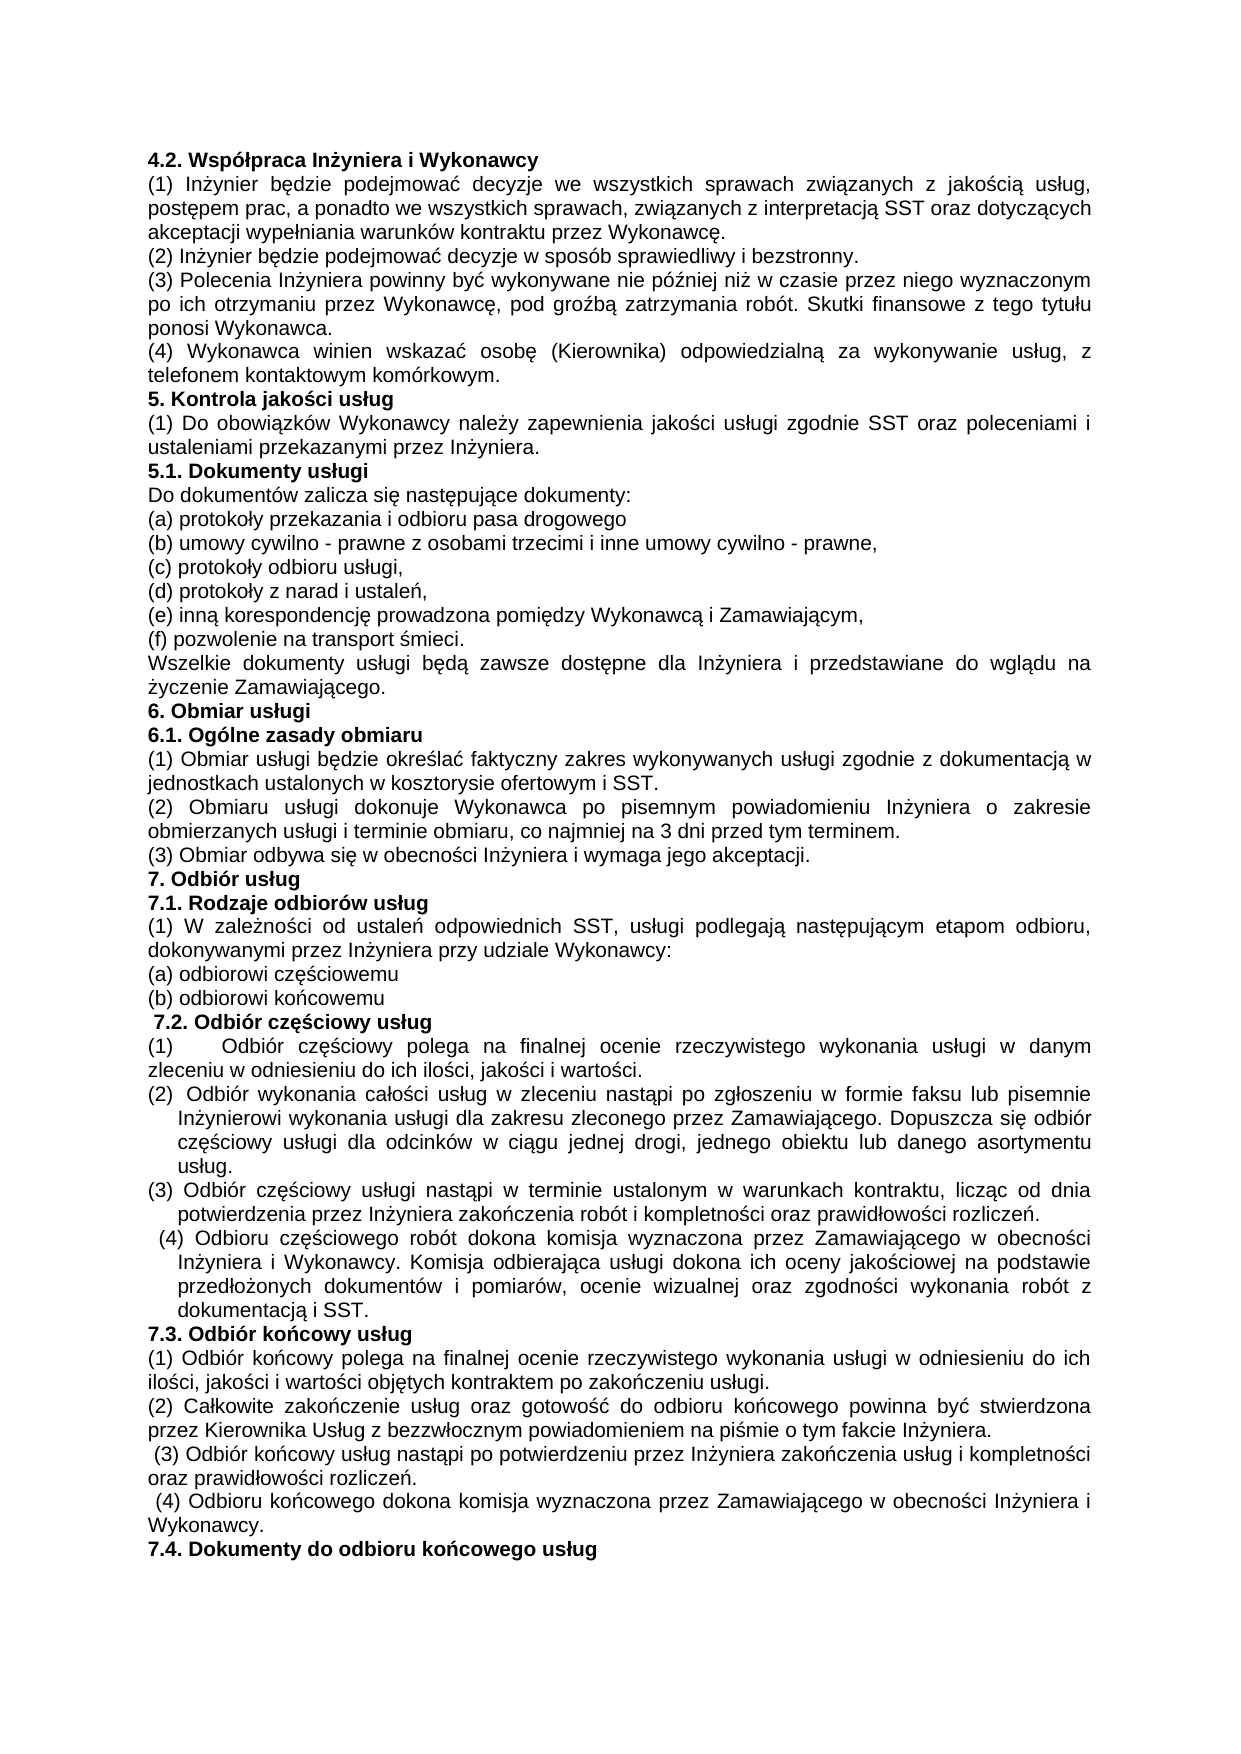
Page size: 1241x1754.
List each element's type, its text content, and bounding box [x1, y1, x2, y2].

text (3) Obmiar odbywa się w obecności Inżyniera i wymaga jego akceptacji. [148, 842, 1092, 866]
text (4) Odbioru końcowego dokona komisja wyznaczona przez Zamawiającego w obecności Inżyniera i Wykonawcy. [148, 1489, 1092, 1537]
text (c) protokoły odbioru usługi, [148, 555, 1092, 579]
text (d) protokoły z narad i ustaleń, [148, 579, 1092, 603]
text 7.1. Rodzaje odbiorów usług [148, 890, 1092, 914]
text (b) umowy cywilno - prawne z osobami trzecimi i inne umowy cywilno - prawne, [148, 531, 1092, 555]
text 6. Obmiar usługi [148, 699, 1092, 723]
text (1) W zależności od ustaleń odpowiednich SST, usługi podlegają następującym etapom odbioru, dokonywanymi przez Inżyniera przy udziale Wykonawcy: [148, 914, 1092, 962]
text 7.2. Odbiór częściowy usług [148, 1010, 1092, 1034]
text 5. Kontrola jakości usług [148, 387, 1092, 411]
text (2) Obmiaru usługi dokonuje Wykonawca po pisemnym powiadomieniu Inżyniera o zakresie obmierzanych usługi i terminie obmiaru, co najmniej na 3 dni przed tym terminem. [148, 794, 1092, 842]
text (1) Odbiór częściowy polega na finalnej ocenie rzeczywistego wykonania usługi w danym zleceniu w odniesieniu do ich ilości, jakości i wartości. [148, 1034, 1092, 1082]
text 7.3. Odbiór końcowy usług [148, 1322, 1092, 1346]
text (2) Inżynier będzie podejmować decyzje w sposób sprawiedliwy i bezstronny. [148, 243, 1092, 267]
text (3) Polecenia Inżyniera powinny być wykonywane nie później niż w czasie przez niego wyznaczonym po ich otrzymaniu przez Wykonawcę, pod groźbą zatrzymania robót. Skutki finansowe z tego tytułu ponosi Wykonawca. [148, 267, 1092, 339]
text (1) Odbiór końcowy polega na finalnej ocenie rzeczywistego wykonania usługi w odniesieniu do ich ilości, jakości i wartości objętych kontraktem po zakończeniu usługi. [148, 1346, 1092, 1393]
text (1) Obmiar usługi będzie określać faktyczny zakres wykonywanych usługi zgodnie z dokumentacją w jednostkach ustalonych w kosztorysie ofertowym i SST. [148, 747, 1092, 794]
text Wszelkie dokumenty usługi będą zawsze dostępne dla Inżyniera i przedstawiane do wglądu na życzenie Zamawiającego. [148, 651, 1092, 699]
text (2) Całkowite zakończenie usług oraz gotowość do odbioru końcowego powinna być stwierdzona przez Kierownika Usług z bezzwłocznym powiadomieniem na piśmie o tym fakcie Inżyniera. [148, 1393, 1092, 1441]
text (3) Odbiór końcowy usług nastąpi po potwierdzeniu przez Inżyniera zakończenia usług i kompletności oraz prawidłowości rozliczeń. [148, 1441, 1092, 1489]
text (a) protokoły przekazania i odbioru pasa drogowego [148, 507, 1092, 531]
text 7.4. Dokumenty do odbioru końcowego usług [148, 1537, 1092, 1561]
text 6.1. Ogólne zasady obmiaru [148, 723, 1092, 747]
text (1) Inżynier będzie podejmować decyzje we wszystkich sprawach związanych z jakością usług, postępem prac, a ponadto we wszystkich sprawach, związanych z interpretacją SST oraz dotyczących akceptacji wypełniania warunków kontraktu przez Wykonawcę. [148, 172, 1092, 243]
text 4.2. Współpraca Inżyniera i Wykonawcy [148, 148, 1092, 172]
text (e) inną korespondencję prowadzona pomiędzy Wykonawcą i Zamawiającym, [148, 603, 1092, 627]
text (4) Wykonawca winien wskazać osobę (Kierownika) odpowiedzialną za wykonywanie usług, z telefonem kontaktowym komórkowym. [148, 339, 1092, 387]
text 7. Odbiór usług [148, 866, 1092, 890]
text (a) odbiorowi częściowemu [148, 962, 1092, 986]
text Do dokumentów zalicza się następujące dokumenty: [148, 483, 1092, 507]
text 5.1. Dokumenty usługi [148, 459, 1092, 483]
text (4) Odbioru częściowego robót dokona komisja wyznaczona przez Zamawiającego w obecności Inżyniera i Wykonawcy. Komisja odbierająca usługi dokona ich oceny jakościowej na podstawie przedłożonych dokumentów i pomiarów, ocenie wizualnej oraz zgodności wykonania robót z dokumentacją i SST. [148, 1226, 1092, 1322]
text (1) Do obowiązków Wykonawcy należy zapewnienia jakości usługi zgodnie SST oraz poleceniami i ustaleniami przekazanymi przez Inżyniera. [148, 411, 1092, 459]
text (2) Odbiór wykonania całości usług w zleceniu nastąpi po zgłoszeniu w formie faksu lub pisemnie Inżynierowi wykonania usługi dla zakresu zleconego przez Zamawiającego. Dopuszcza się odbiór częściowy usługi dla odcinków w ciągu jednej drogi, jednego obiektu lub danego asortymentu usług. [148, 1082, 1092, 1178]
text (f) pozwolenie na transport śmieci. [148, 627, 1092, 651]
text (b) odbiorowi końcowemu [148, 986, 1092, 1010]
text (3) Odbiór częściowy usługi nastąpi w terminie ustalonym w warunkach kontraktu, licząc od dnia potwierdzenia przez Inżyniera zakończenia robót i kompletności oraz prawidłowości rozliczeń. [148, 1178, 1092, 1226]
